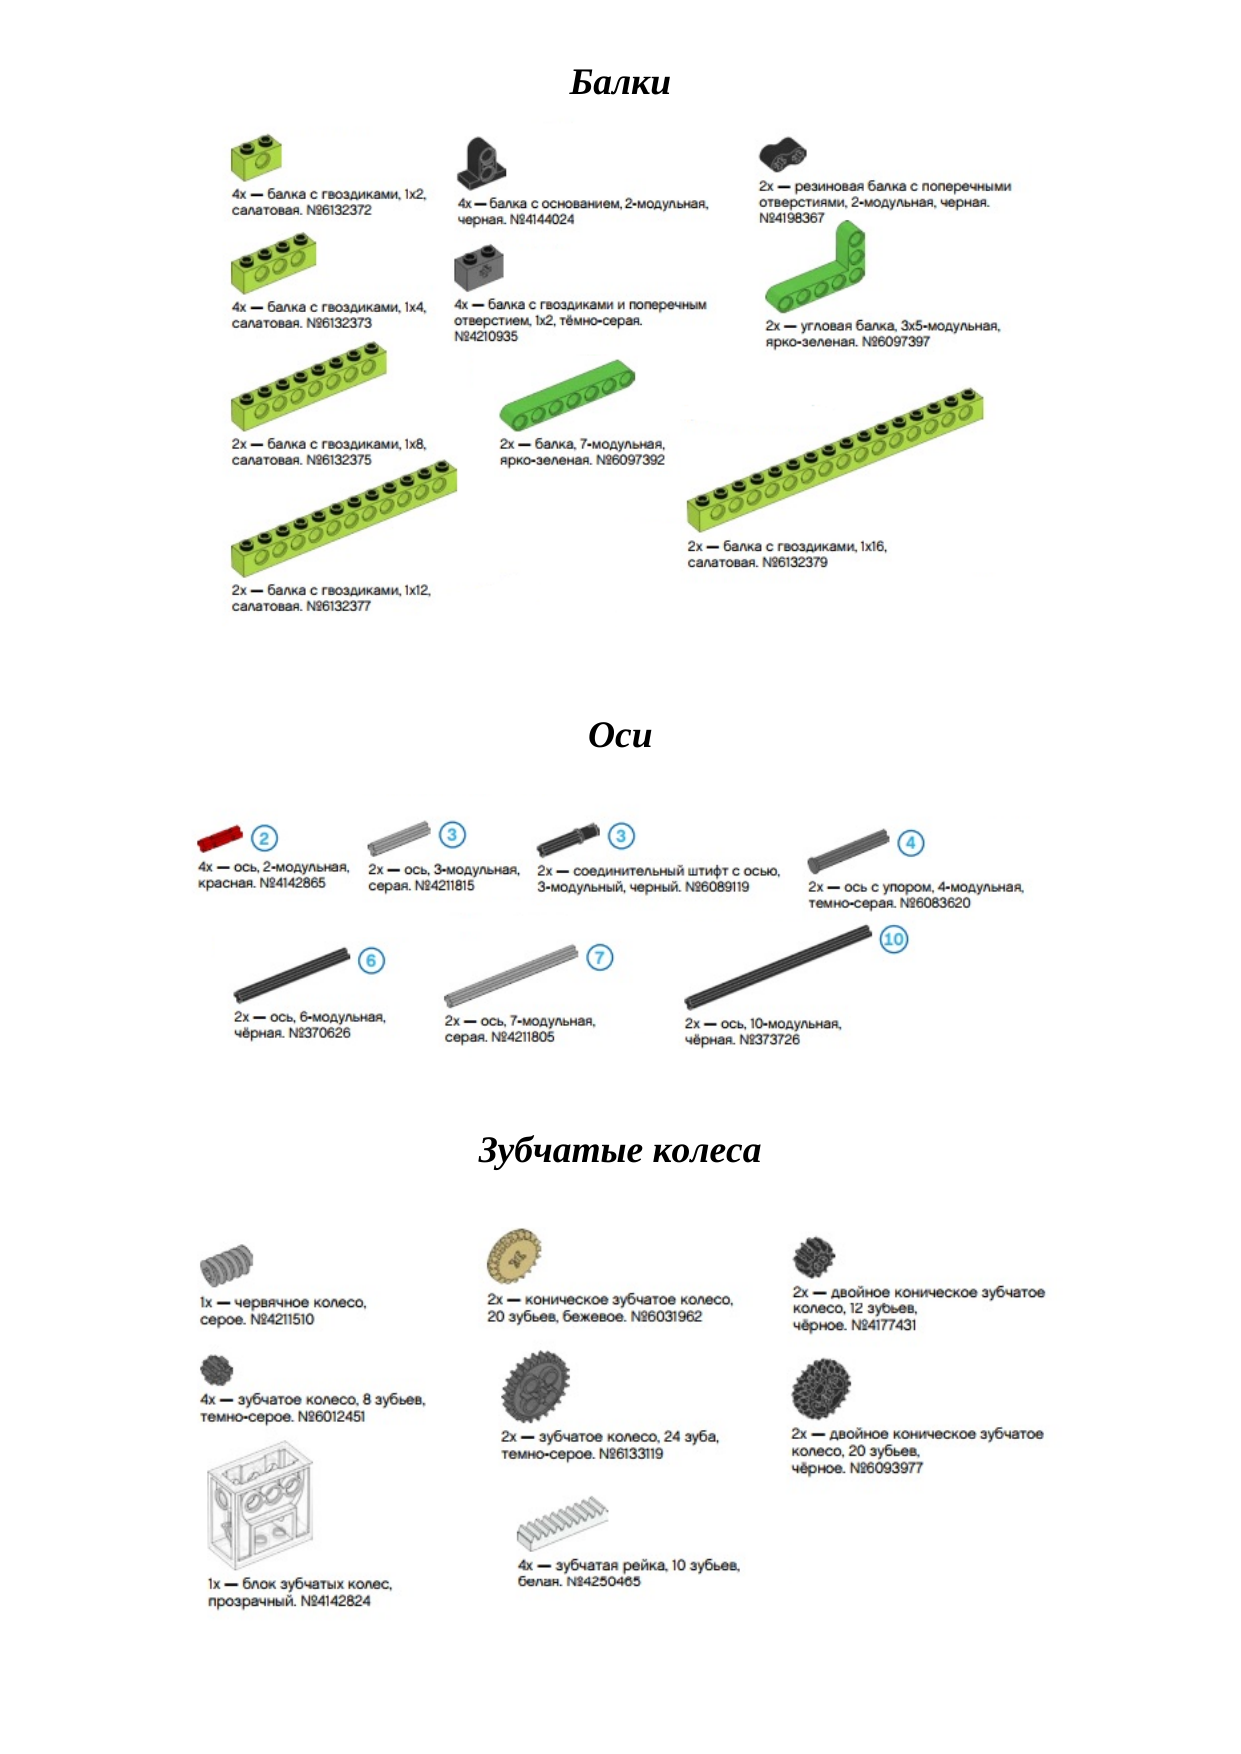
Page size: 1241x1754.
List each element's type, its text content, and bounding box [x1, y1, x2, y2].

text Оси [59, 713, 1181, 756]
picture [169, 1227, 1071, 1622]
picture [207, 102, 1034, 627]
text Зубчатые колеса [59, 1127, 1181, 1170]
picture [180, 794, 1060, 1070]
text Балки [59, 59, 1181, 102]
